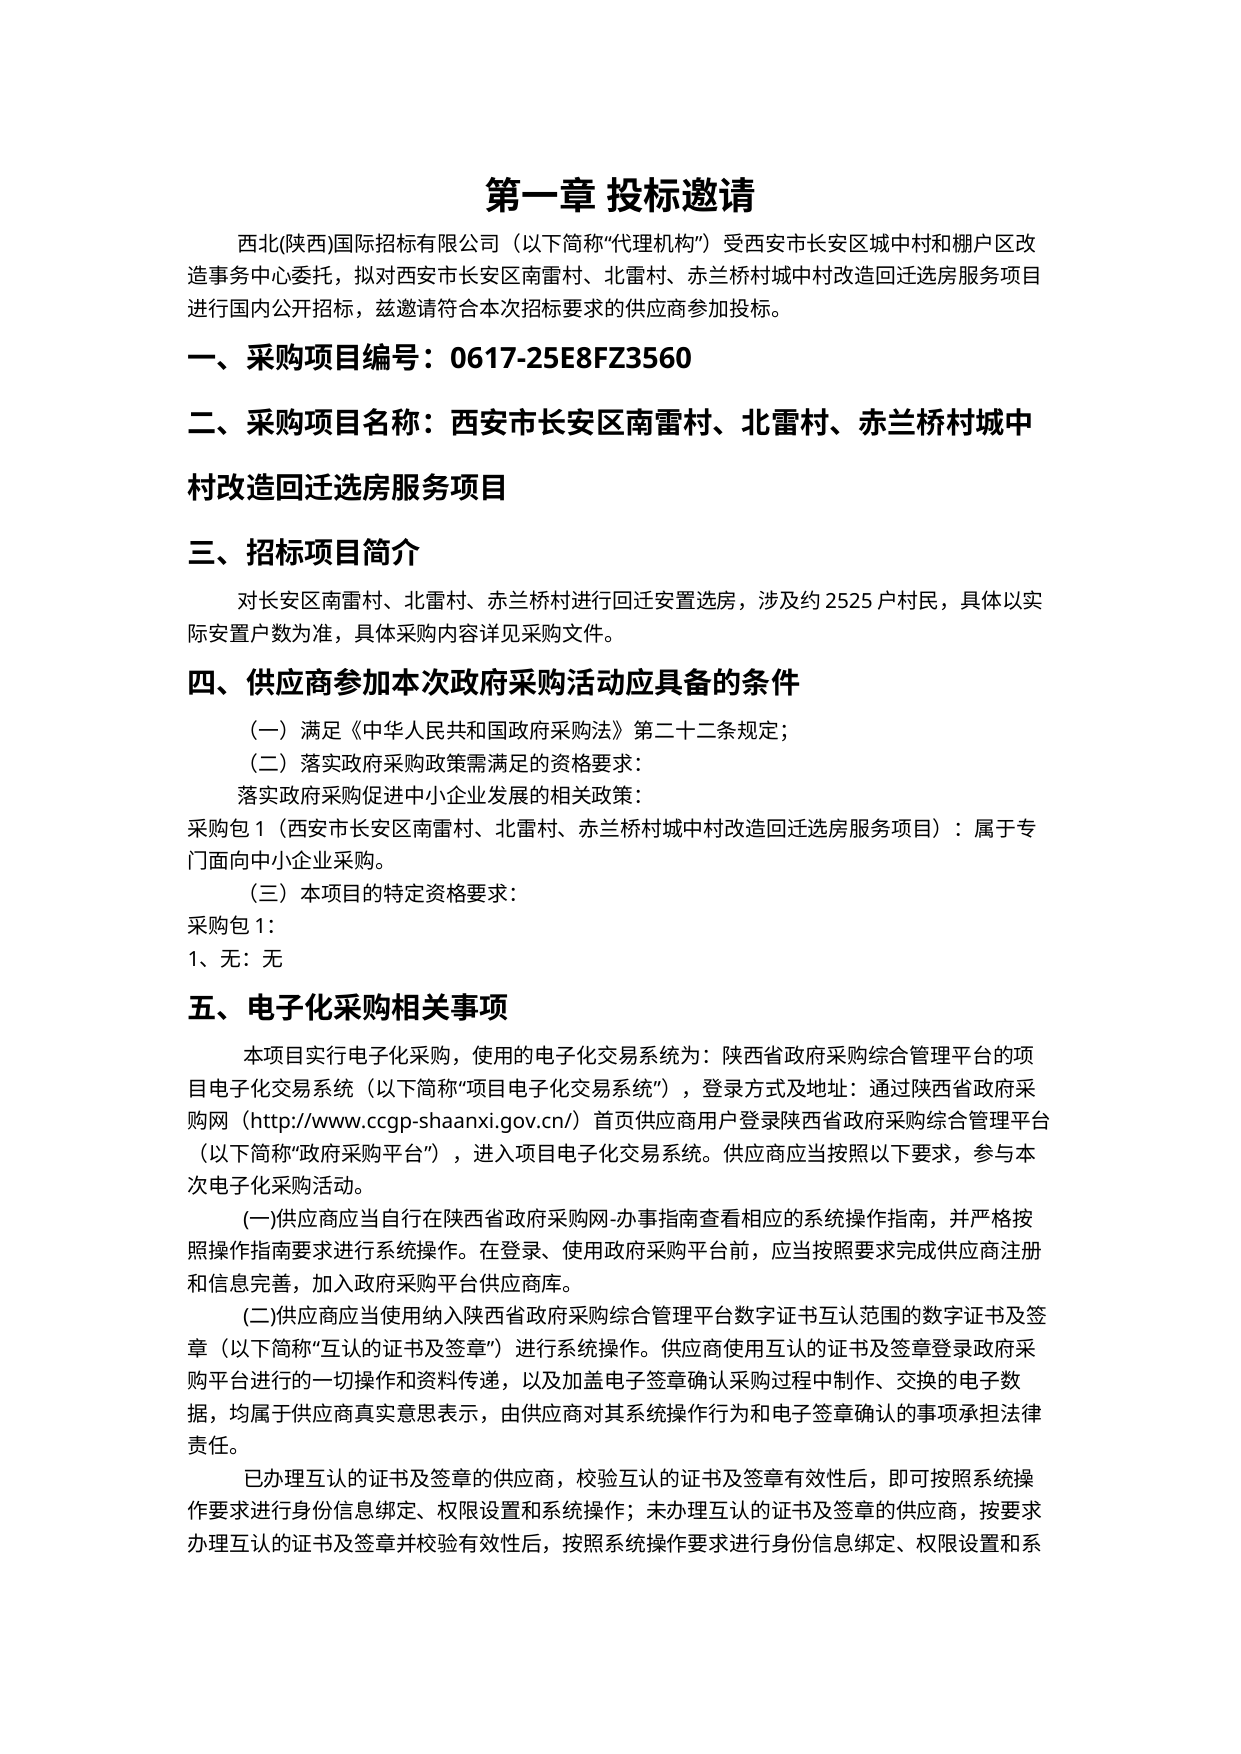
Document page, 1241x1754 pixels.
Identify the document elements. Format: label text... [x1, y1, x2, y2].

text 采购包1（西安市长安区南雷村、北雷村、赤兰桥村城中村改造回迁选房服务项目）：属于专门面向中小企业采购。 [187, 812, 1053, 877]
text (二)供应商应当使用纳入陕西省政府采购综合管理平台数字证书互认范围的数字证书及签章（以下简称“互认的证书及签章”）进行系统操作。供应商使用互认的证书及签章登录政府采购平台进行的一切操作和资料传递，以及加盖电子签章确认采购过程中制作、交换的电子数据，均属于供应商真实意思表示，由供应商对其系统操作行为和电子签章确认的事项承担法律责任。 [187, 1299, 1053, 1462]
text 本项目实行电子化采购，使用的电子化交易系统为：陕西省政府采购综合管理平台的项目电子化交易系统（以下简称“项目电子化交易系统”），登录方式及地址：通过陕西省政府采购网（http://www.ccgp-shaanxi.gov.cn/）首页供应商用户登录陕西省政府采购综合管理平台（以下简称“政府采购平台”），进入项目电子化交易系统。供应商应当按照以下要求，参与本次电子化采购活动。 [187, 1039, 1053, 1202]
text 采购包1： [187, 909, 1053, 942]
text 落实政府采购促进中小企业发展的相关政策： [187, 779, 1053, 812]
text （一）满足《中华人民共和国政府采购法》第二十二条规定； [187, 714, 1053, 747]
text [187, 1462, 1053, 1559]
text 西北(陕西)国际招标有限公司（以下简称“代理机构”）受西安市长安区城中村和棚户区改造事务中心委托，拟对西安市长安区南雷村、北雷村、赤兰桥村城中村改造回迁选房服务项目进行国内公开招标，兹邀请符合本次招标要求的供应商参加投标。 [187, 227, 1053, 324]
text 五、电子化采购相关事项 [187, 974, 1053, 1039]
text 1、无：无 [187, 942, 1053, 974]
text (一)供应商应当自行在陕西省政府采购网-办事指南查看相应的系统操作指南，并严格按照操作指南要求进行系统操作。在登录、使用政府采购平台前，应当按照要求完成供应商注册和信息完善，加入政府采购平台供应商库。 [187, 1202, 1053, 1299]
text 四、供应商参加本次政府采购活动应具备的条件 [187, 649, 1053, 714]
text 对长安区南雷村、北雷村、赤兰桥村进行回迁安置选房，涉及约2525户村民，具体以实际安置户数为准，具体采购内容详见采购文件。 [187, 584, 1053, 649]
text （三）本项目的特定资格要求： [187, 877, 1053, 909]
text 一、采购项目编号：0617-25E8FZ3560 [187, 324, 1053, 389]
text （二）落实政府采购政策需满足的资格要求： [187, 747, 1053, 779]
text 二、采购项目名称：西安市长安区南雷村、北雷村、赤兰桥村城中村改造回迁选房服务项目 [187, 389, 1053, 519]
text 第一章 投标邀请 [187, 162, 1053, 227]
text 三、招标项目简介 [187, 519, 1053, 584]
